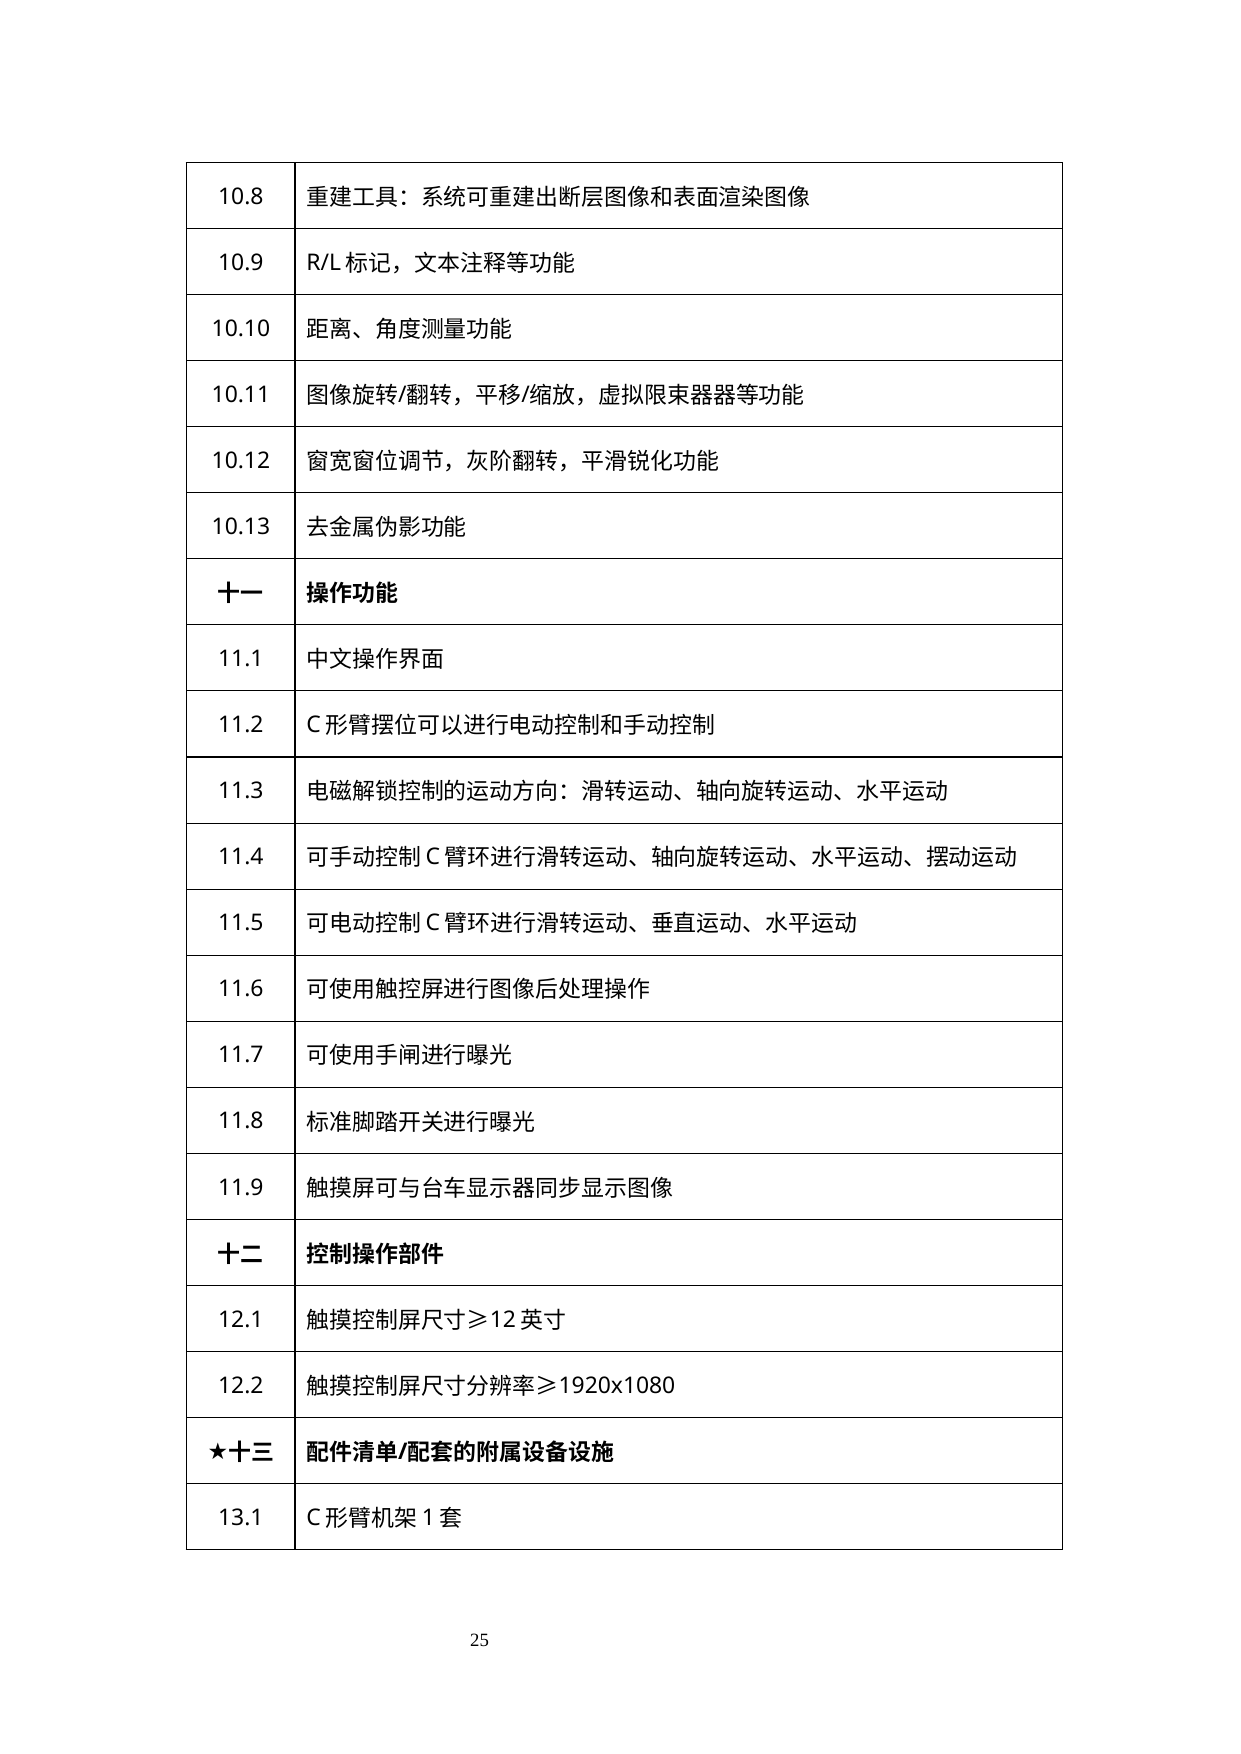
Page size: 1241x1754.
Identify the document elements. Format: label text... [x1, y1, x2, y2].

table_cell C形臂摆位可以进行电动控制和手动控制 [296, 691, 1062, 756]
table_cell 十一 [187, 559, 294, 624]
table_cell 11.6 [187, 956, 294, 1021]
table_cell C形臂机架1套 [296, 1484, 1062, 1549]
table_cell 11.7 [187, 1022, 294, 1087]
table_cell 10.8 [187, 163, 294, 228]
table_cell 去金属伪影功能 [296, 493, 1062, 558]
table_cell 触摸控制屏尺寸分辨率≥1920x1080 [296, 1352, 1062, 1417]
table_cell 10.9 [187, 229, 294, 294]
table_cell 图像旋转/翻转，平移/缩放，虚拟限束器器等功能 [296, 361, 1062, 426]
table_cell 距离、角度测量功能 [296, 295, 1062, 360]
table_cell 电磁解锁控制的运动方向：滑转运动、轴向旋转运动、水平运动 [296, 758, 1062, 822]
table_cell 可使用触控屏进行图像后处理操作 [296, 956, 1062, 1021]
table_cell 可电动控制C臂环进行滑转运动、垂直运动、水平运动 [296, 890, 1062, 954]
table_cell 触摸屏可与台车显示器同步显示图像 [296, 1154, 1062, 1219]
table_cell 控制操作部件 [296, 1220, 1062, 1285]
table_cell 11.4 [187, 824, 294, 888]
table_cell 10.10 [187, 295, 294, 360]
table_cell R/L标记，文本注释等功能 [296, 229, 1062, 294]
table_cell 10.13 [187, 493, 294, 558]
table_cell 12.1 [187, 1286, 294, 1351]
table_cell 十二 [187, 1220, 294, 1285]
table_cell 11.2 [187, 691, 294, 756]
table_cell 11.1 [187, 625, 294, 690]
table_cell 13.1 [187, 1484, 294, 1549]
table_cell ★十三 [187, 1418, 294, 1483]
table_cell 窗宽窗位调节，灰阶翻转，平滑锐化功能 [296, 427, 1062, 492]
table_cell 重建工具：系统可重建出断层图像和表面渲染图像 [296, 163, 1062, 228]
table_cell 中文操作界面 [296, 625, 1062, 690]
table_cell 11.8 [187, 1088, 294, 1153]
table_cell 12.2 [187, 1352, 294, 1417]
table_cell 触摸控制屏尺寸≥12英寸 [296, 1286, 1062, 1351]
table_cell 11.9 [187, 1154, 294, 1219]
table_cell 11.3 [187, 758, 294, 822]
table_cell 配件清单/配套的附属设备设施 [296, 1418, 1062, 1483]
table_cell 可手动控制C臂环进行滑转运动、轴向旋转运动、水平运动、摆动运动 [296, 824, 1062, 888]
table_cell 10.11 [187, 361, 294, 426]
table_cell 操作功能 [296, 559, 1062, 624]
table_cell 标准脚踏开关进行曝光 [296, 1088, 1062, 1153]
table_cell 11.5 [187, 890, 294, 954]
table_cell 可使用手闸进行曝光 [296, 1022, 1062, 1087]
table_cell 10.12 [187, 427, 294, 492]
